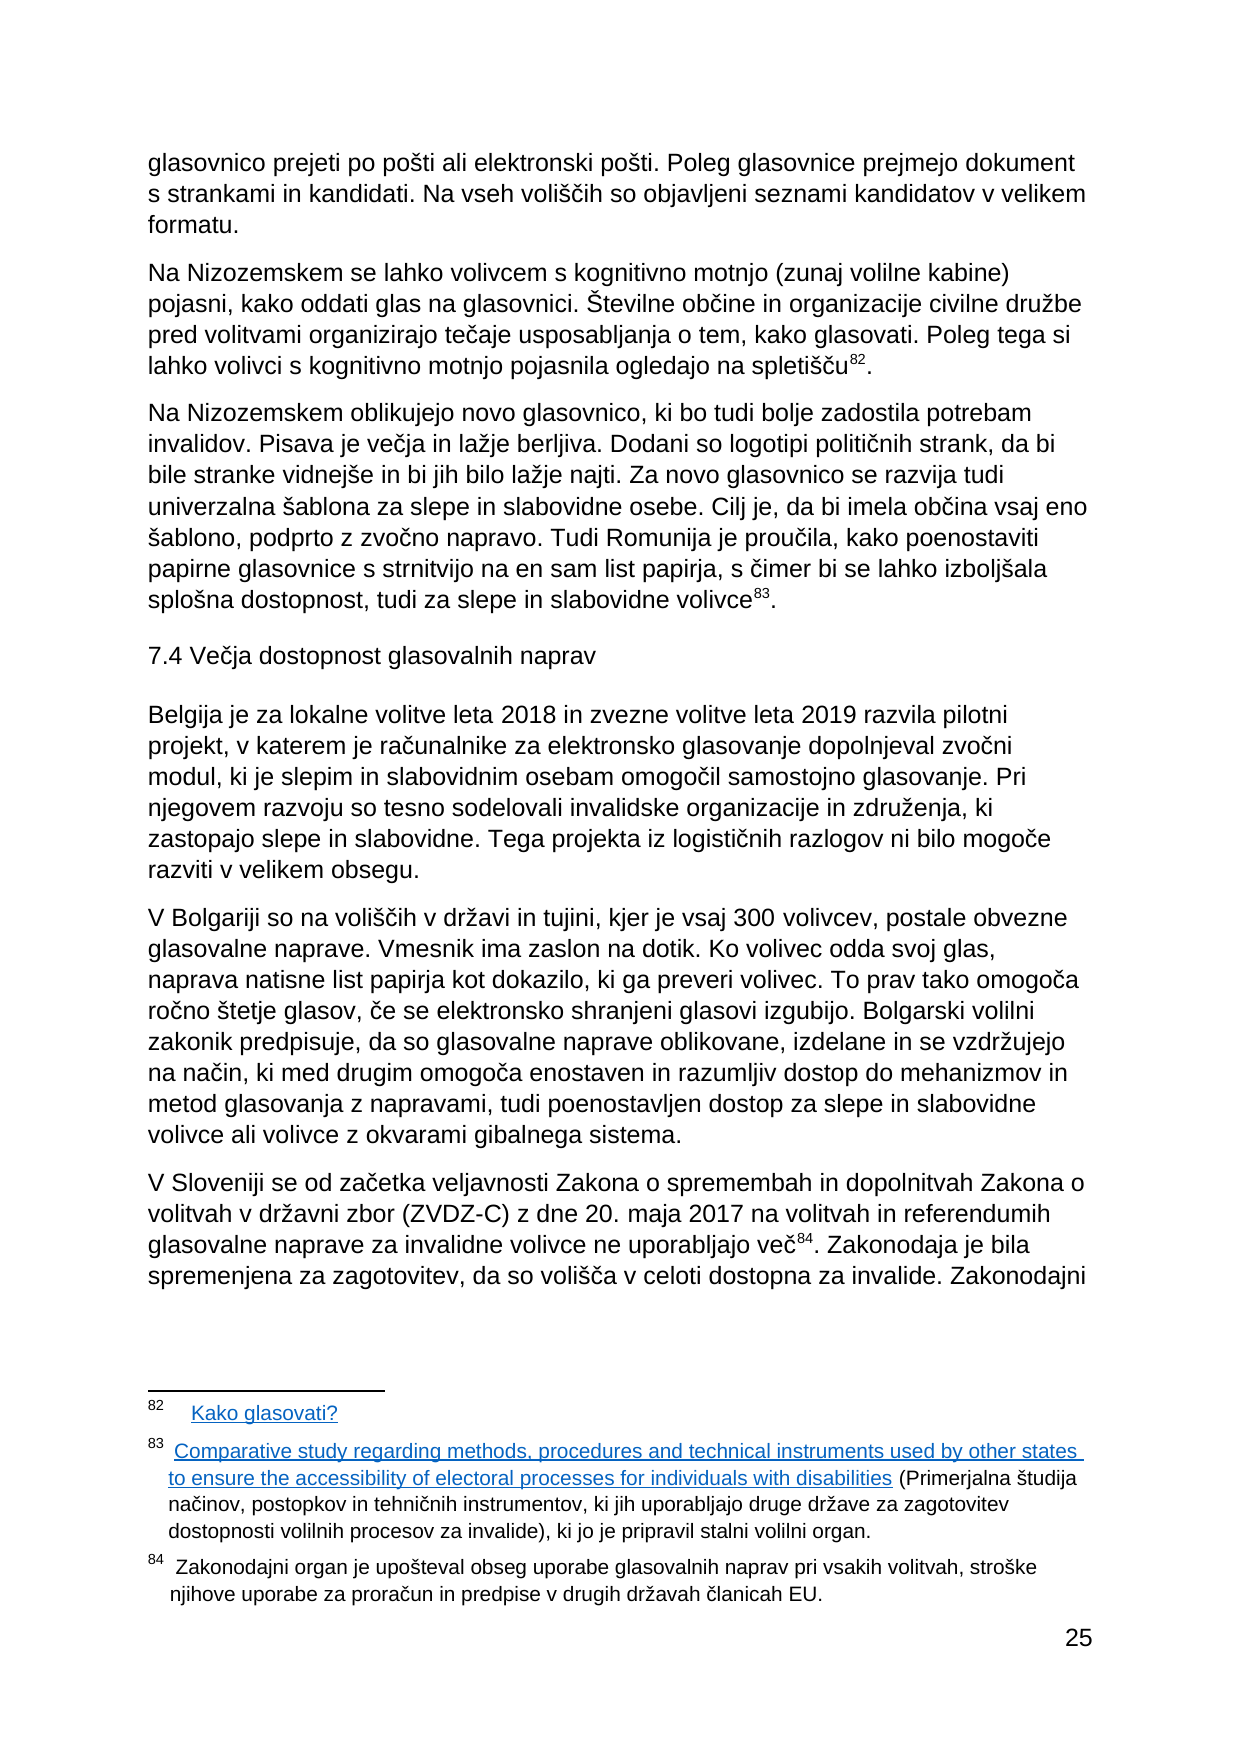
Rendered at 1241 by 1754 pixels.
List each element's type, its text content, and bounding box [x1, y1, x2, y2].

text Na Nizozemskem oblikujejo novo glasovnico, ki bo tudi bolje zadostila potrebam invalidov. Pisava je večja in lažje berljiva. Dodani so logotipi političnih strank, da bi bile stranke vidnejše in bi jih bilo lažje najti. Za novo glasovnico se razvija tudi univerzalna šablona za slepe in slabovidne osebe. Cilj je, da bi imela občina vsaj eno šablono, podprto z zvočno napravo. Tudi Romunija je proučila, kako poenostaviti papirne glasovnice s strnitvijo na en sam list papirja, s čimer bi se lahko izboljšala splošna dostopnost, tudi za slepe in slabovidne volivce. [148, 398, 1092, 613]
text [148, 148, 1092, 238]
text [148, 1168, 1092, 1321]
text V Bolgariji so na voliščih v državi in tujini, kjer je vsaj 300 volivcev, postale obvezne glasovalne naprave. Vmesnik ima zaslon na dotik. Ko volivec odda svoj glas, naprava natisne list papirja kot dokazilo, ki ga preveri volivec. To prav tako omogoča ročno štetje glasov, če se elektronsko shranjeni glasovi izgubijo. Bolgarski volilni zakonik predpisuje, da so glasovalne naprave oblikovane, izdelane in se vzdržujejo na način, ki med drugim omogoča enostaven in razumljiv dostop do mehanizmov in metod glasovanja z napravami, tudi poenostavljen dostop za slepe in slabovidne volivce ali volivce z okvarami gibalnega sistema. [148, 903, 1092, 1149]
text Na Nizozemskem se lahko volivcem s kognitivno motnjo (zunaj volilne kabine) pojasni, kako oddati glas na glasovnici. Številne občine in organizacije civilne družbe pred volitvami organizirajo tečaje usposabljanja o tem, kako glasovati. Poleg tega si lahko volivci s kognitivno motnjo pojasnila ogledajo na spletišču. [148, 257, 1092, 379]
text Belgija je za lokalne volitve leta 2018 in zvezne volitve leta 2019 razvila pilotni projekt, v katerem je računalnike za elektronsko glasovanje dopolnjeval zvočni modul, ki je slepim in slabovidnim osebam omogočil samostojno glasovanje. Pri njegovem razvoju so tesno sodelovali invalidske organizacije in združenja, ki zastopajo slepe in slabovidne. Tega projekta iz logističnih razlogov ni bilo mogoče razviti v velikem obsegu. [148, 700, 1092, 884]
subtitle 7.4 Večja dostopnost glasovalnih naprav [148, 641, 1092, 669]
